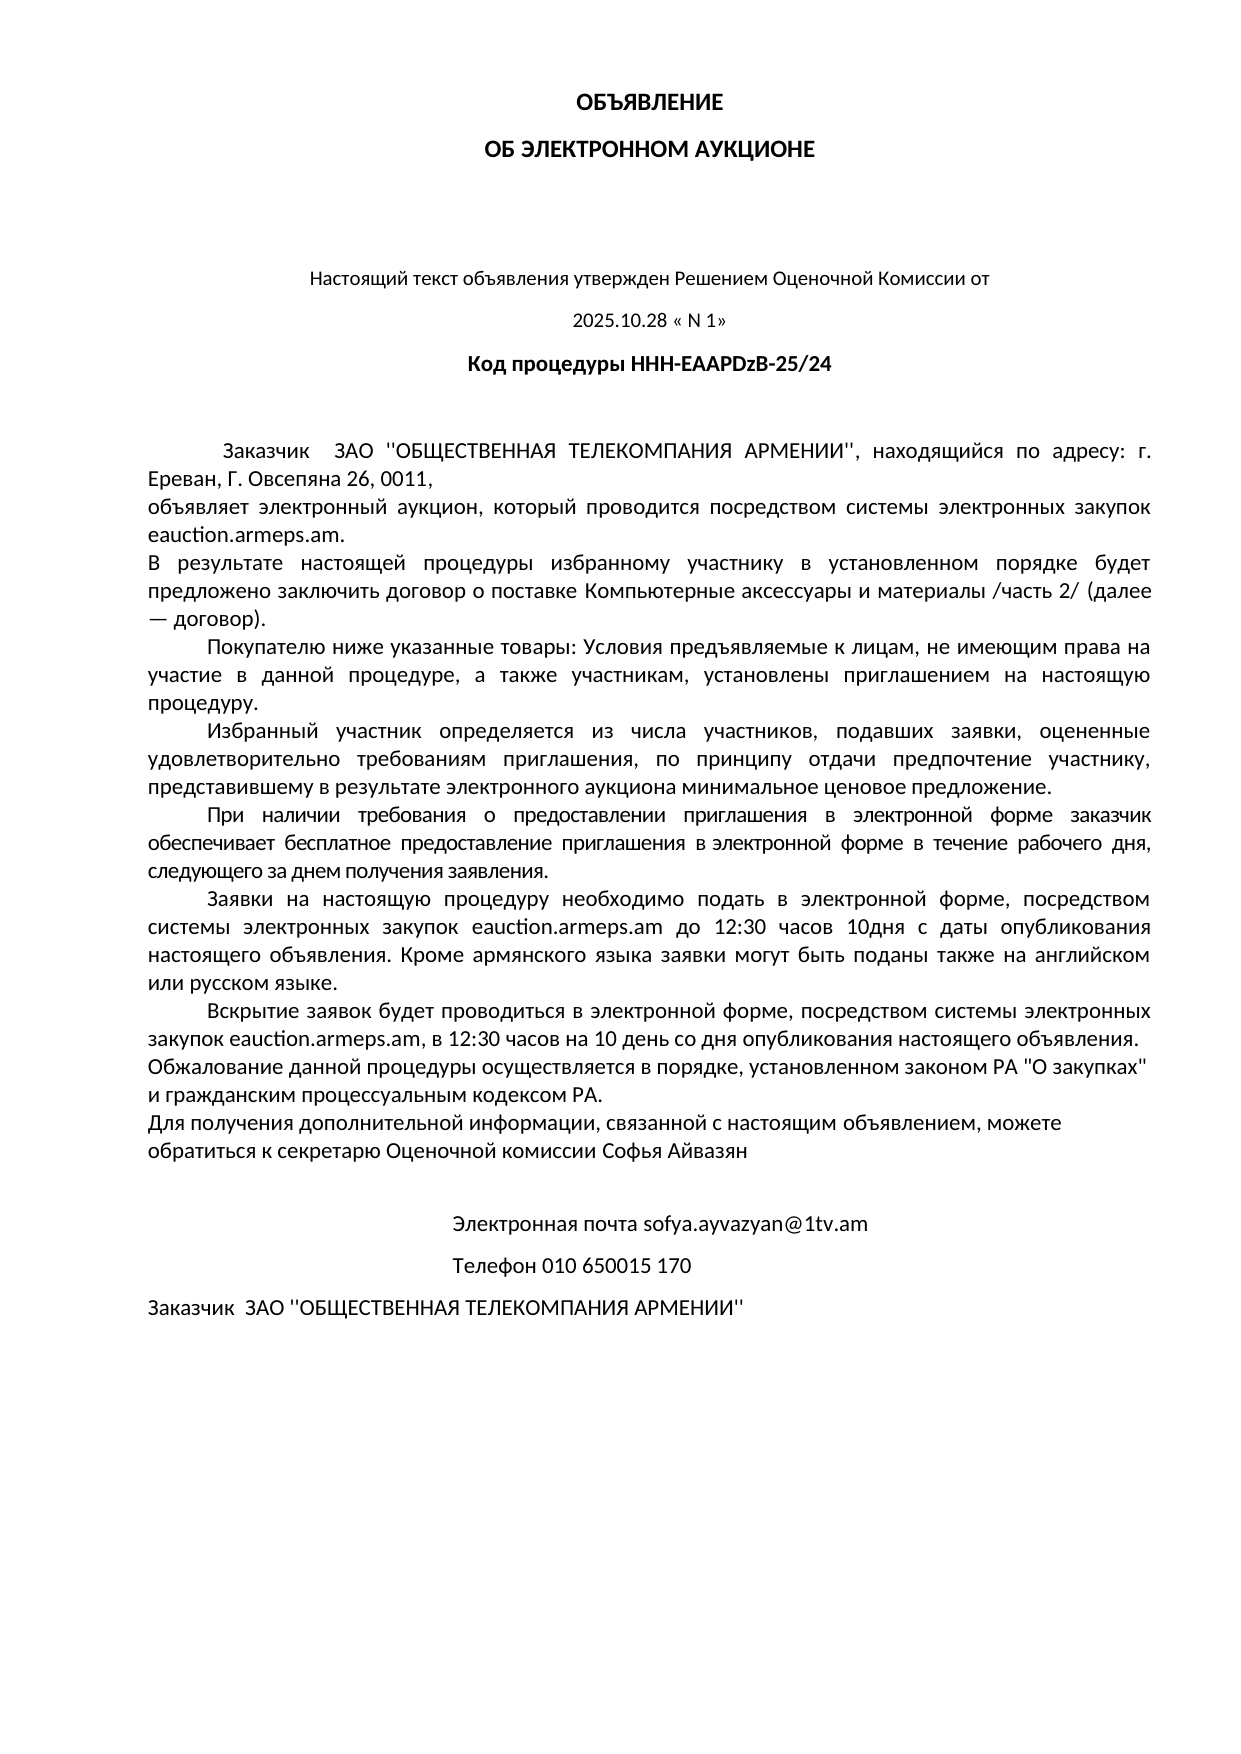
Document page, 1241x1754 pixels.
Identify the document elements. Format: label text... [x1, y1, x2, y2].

text ОБЪЯВЛЕНИЕ [148, 86, 1152, 117]
text Вскрытие заявок будет проводиться в электронной форме, посредством системы электронных закупок eauction.armeps.am, в 12:30 часов на 10 день со дня опубликования настоящего объявления. [148, 996, 1152, 1052]
text объявляет электронный аукцион, который проводится посредством системы электронных закупок eauction.armeps.am. [148, 492, 1152, 548]
text Заказчик ЗАО ''ОБЩЕСТВЕННАЯ ТЕЛЕКОМПАНИЯ АРМЕНИИ'' [148, 1293, 1152, 1321]
text ОБ ЭЛЕКТРОННОМ АУКЦИОНЕ [148, 134, 1152, 164]
text Заказчик ЗАО ''ОБЩЕСТВЕННАЯ ТЕЛЕКОМПАНИЯ АРМЕНИИ'', находящийся по адресу: г. Ереван, Г. Овсепяна 26, 0011, [148, 436, 1152, 492]
text Телефон 010 650015 170 [148, 1251, 1152, 1279]
text В результате настоящей процедуры избранному участнику в установленном порядке будет предложено заключить договор о поставке Компьютерные аксессуары и материалы /часть 2/ (далее — договор). [148, 548, 1152, 632]
text При наличии требования о предоставлении приглашения в электронной форме заказчик обеспечивает бесплатное предоставление приглашения в электронной форме в течение рабочего дня, следующего за днем получения заявления. [148, 800, 1152, 884]
text Настоящий текст объявления утвержден Решением Оценочной Комиссии от [148, 265, 1152, 290]
text Избранный участник определяется из числа участников, подавших заявки, оцененные удовлетворительно требованиям приглашения, по принципу отдачи предпочтение участнику, представившему в результате электронного аукциона минимальное ценовое предложение. [148, 716, 1152, 800]
text Покупателю ниже указанные товары: Условия предъявляемые к лицам, не имеющим права на участие в данной процедуре, а также участникам, установлены приглашением на настоящую процедуру. [148, 632, 1152, 716]
text Код процедуры HHH-EAAPDzB-25/24 [148, 349, 1152, 377]
text Электронная почта sofya.ayvazyan@1tv.am [148, 1209, 1152, 1237]
text Для получения дополнительной информации, связанной с настоящим объявлением, можете обратиться к секретарю Оценочной комиссии Софья Айвазян [148, 1108, 1152, 1164]
text 2025.10.28 « N 1» [148, 307, 1152, 332]
text Заявки на настоящую процедуру необходимо подать в электронной форме, посредством системы электронных закупок eauction.armeps.am до 12:30 часов 10дня с даты опубликования настоящего объявления. Кроме армянского языка заявки могут быть поданы также на английском или русском языке. [148, 884, 1152, 996]
text Обжалование данной процедуры осуществляется в порядке, установленном законом РА "О закупках" и гражданским процессуальным кодексом РА. [148, 1052, 1152, 1108]
